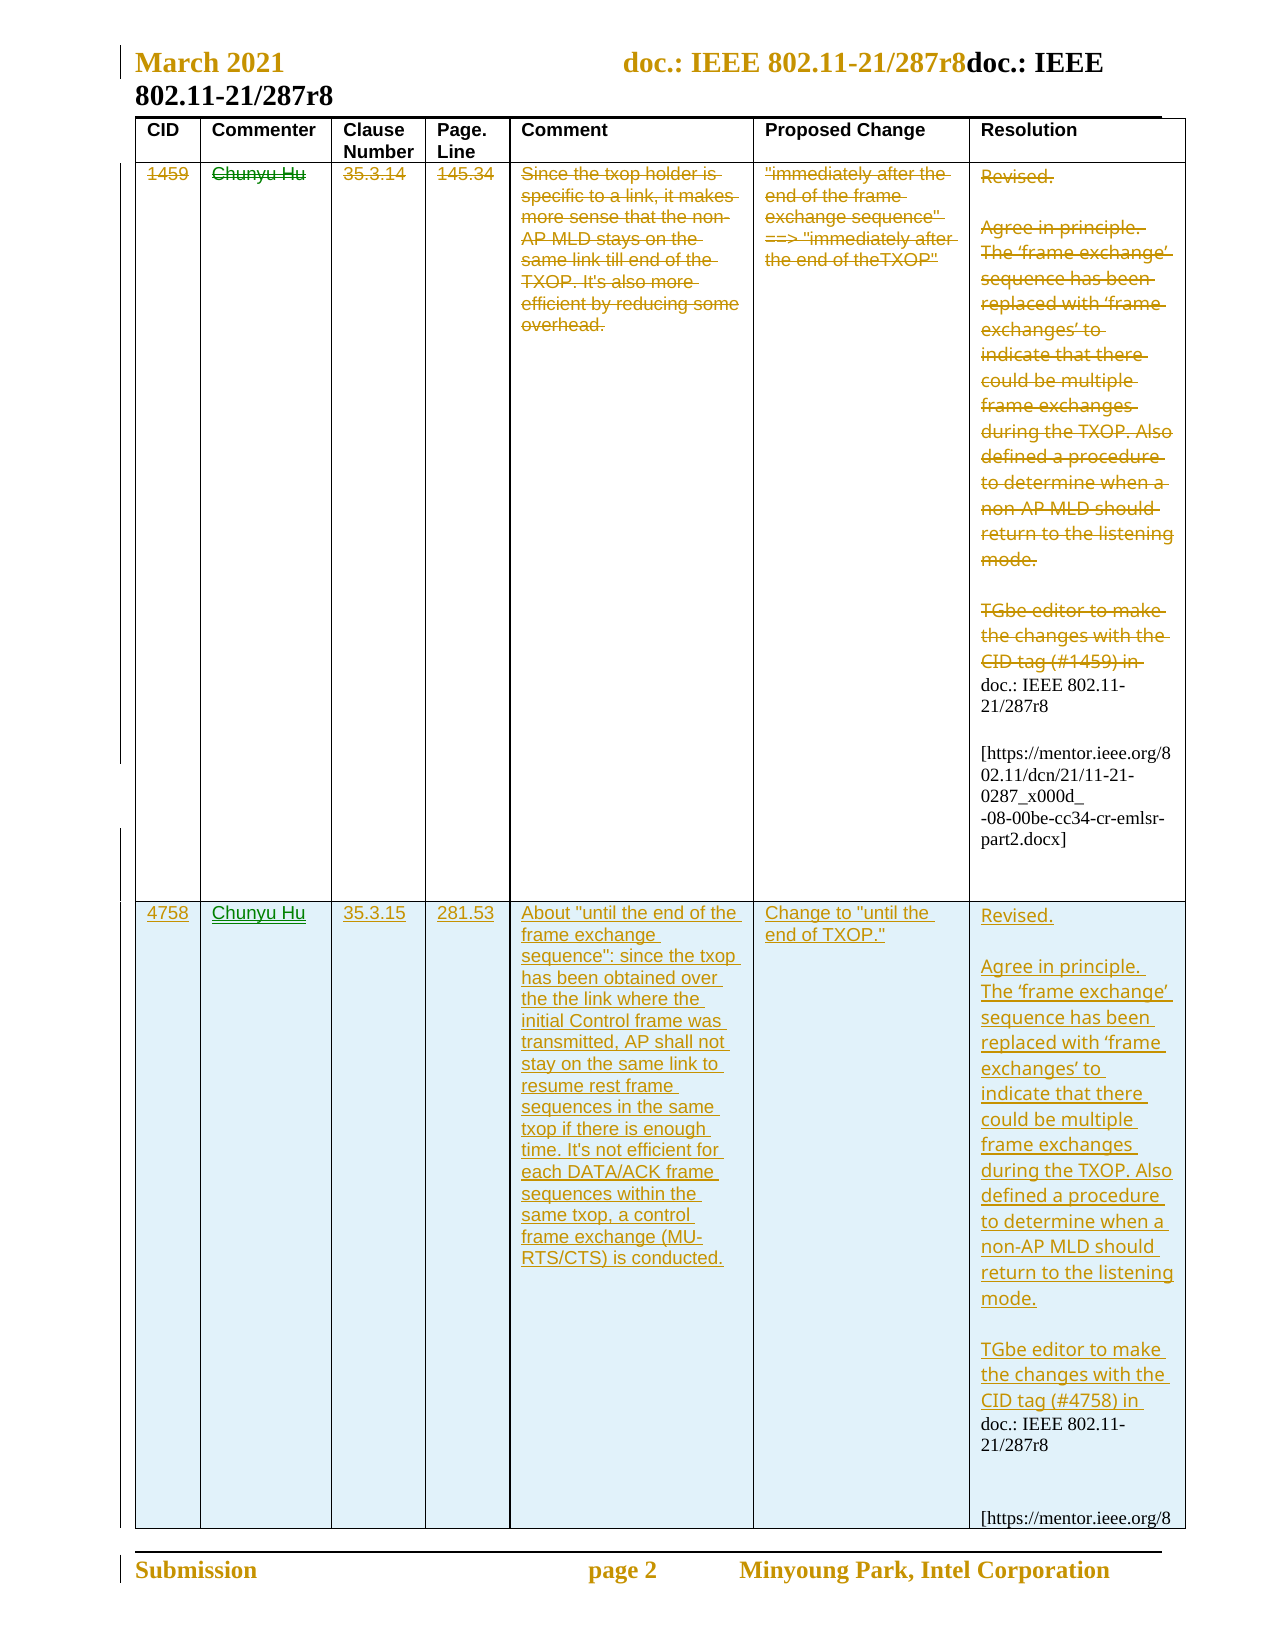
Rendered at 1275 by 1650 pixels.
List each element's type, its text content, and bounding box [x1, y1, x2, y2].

table_cell [426, 163, 509, 901]
table_header Comment [511, 119, 753, 162]
table_cell [332, 163, 425, 901]
table_header Proposed Change [754, 119, 969, 162]
table_cell [136, 163, 200, 901]
table_cell [970, 163, 1185, 901]
table_header Resolution [970, 119, 1185, 162]
table_cell [201, 163, 331, 901]
table_header CID [136, 119, 200, 162]
table_header Commenter [201, 119, 331, 162]
table_header Page. Line [426, 119, 509, 162]
table_cell [511, 163, 753, 901]
table_cell [754, 163, 969, 901]
table_header Clause Number [332, 119, 425, 162]
